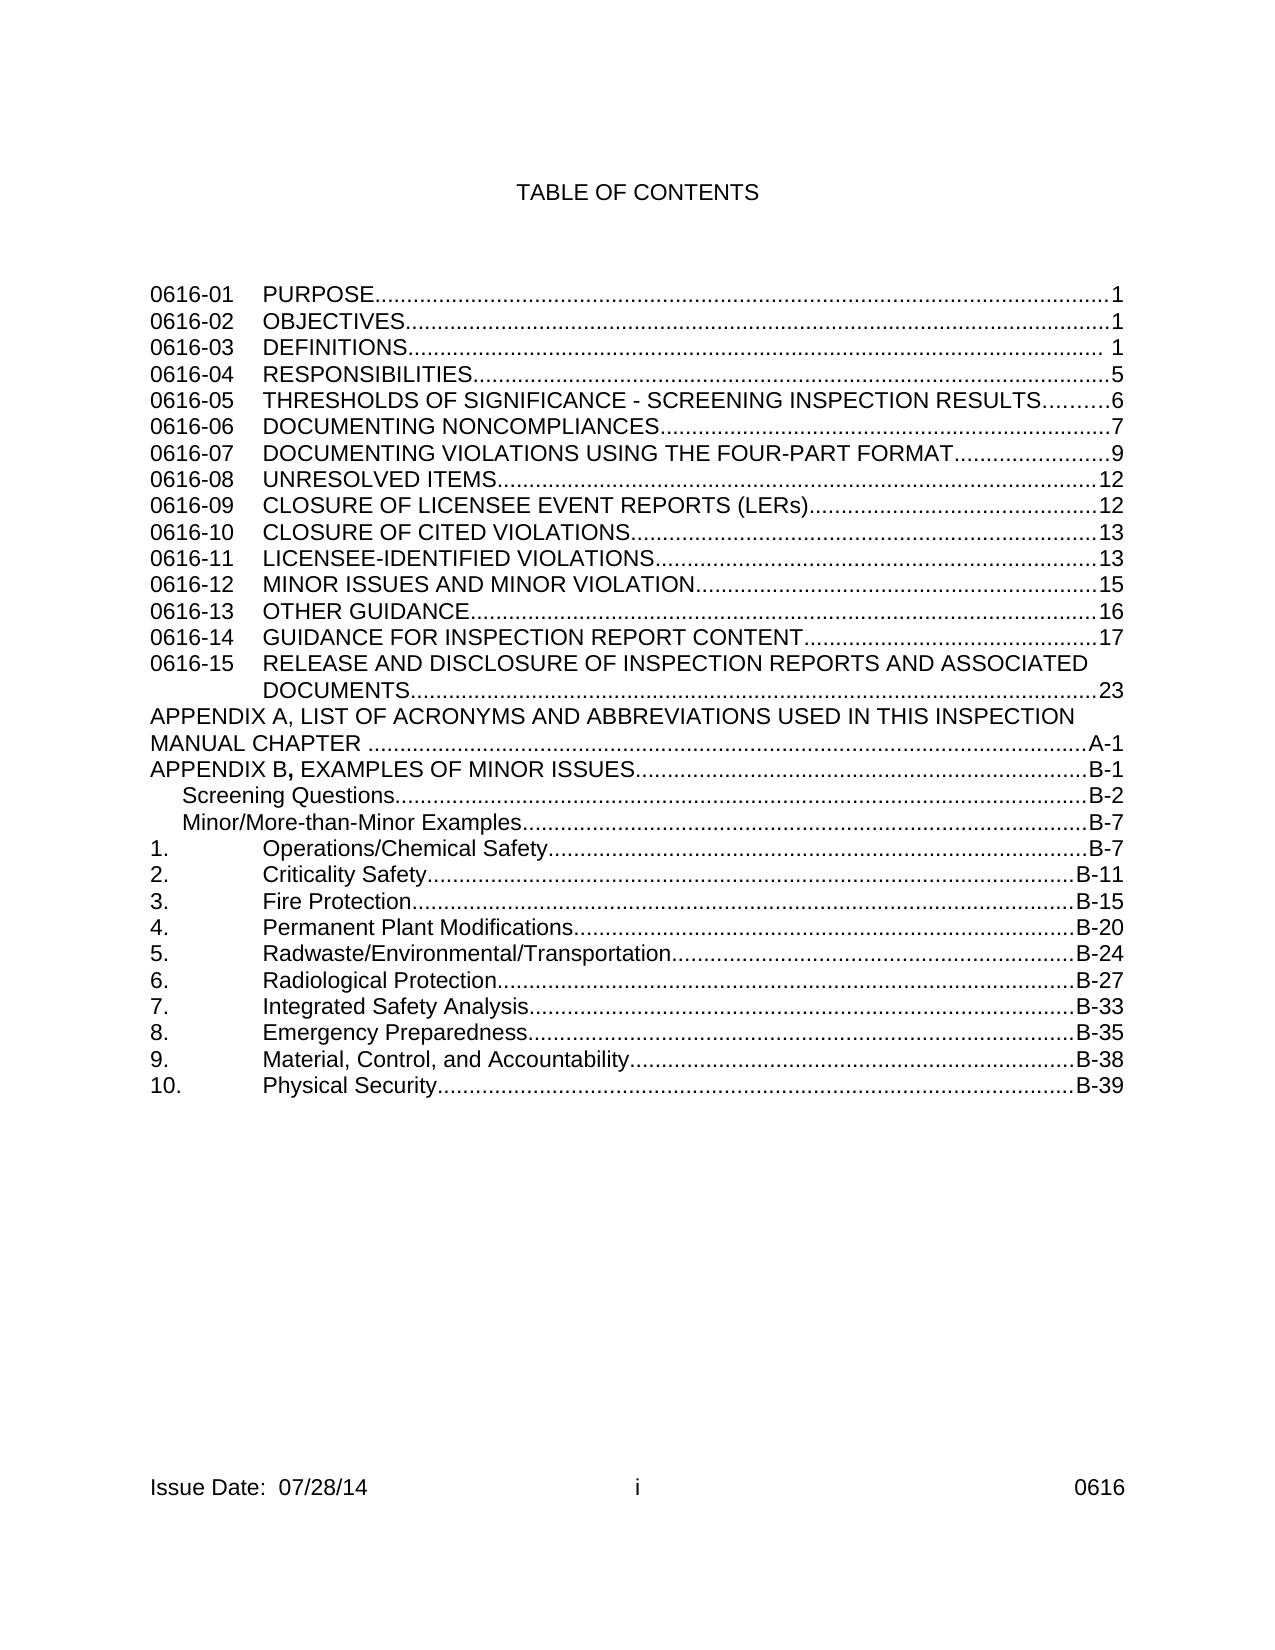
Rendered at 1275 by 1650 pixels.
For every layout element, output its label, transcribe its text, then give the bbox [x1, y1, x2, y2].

text TABLE OF CONTENTS [150, 179, 1125, 205]
